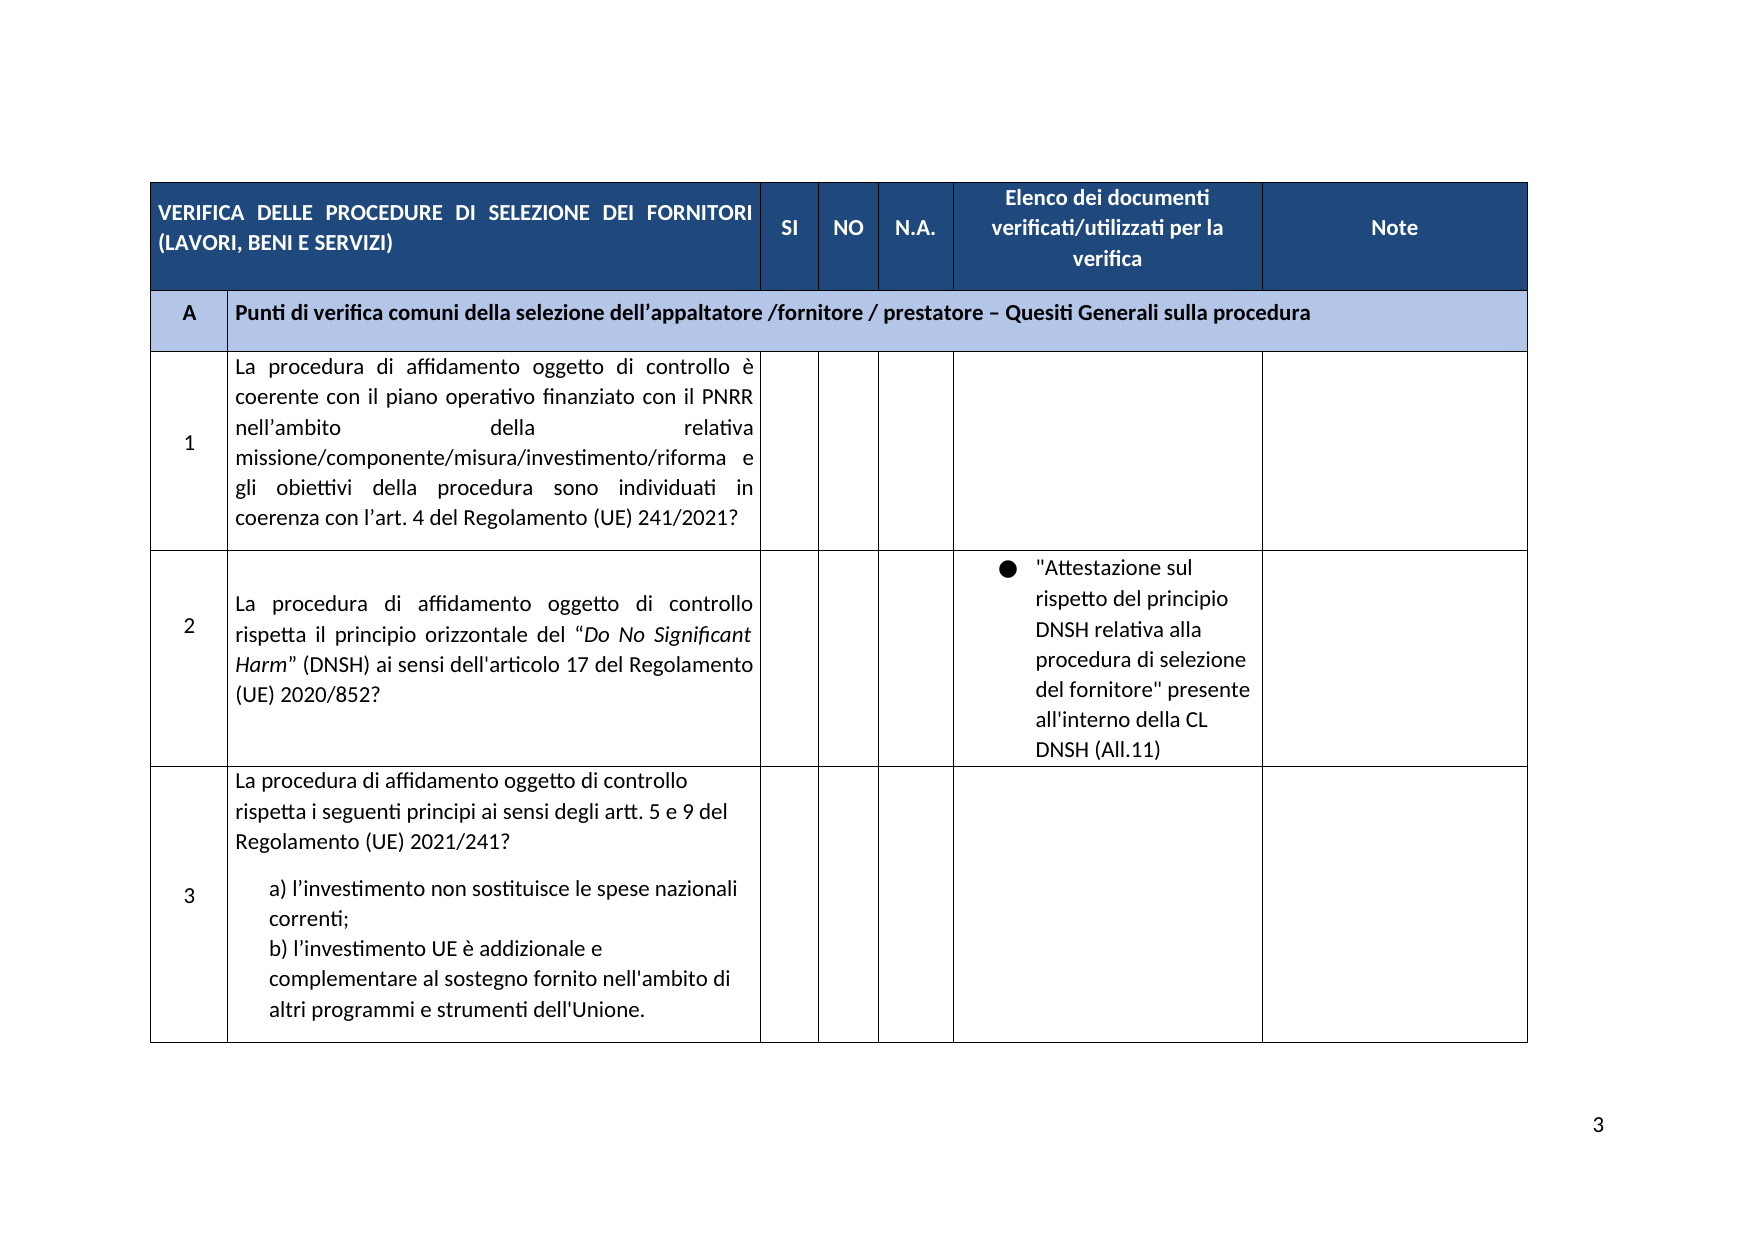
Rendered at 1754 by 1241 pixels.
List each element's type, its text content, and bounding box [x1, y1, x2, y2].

table_header SI [761, 183, 818, 290]
table_header Elenco dei documenti verificati/utilizzati per la verifica [954, 183, 1262, 290]
table_cell "Attestazione sul rispetto del principio DNSH relativa alla procedura di selezione del fornitore" presente all'interno della CL DNSH (All.11) [954, 551, 1262, 766]
table_cell [819, 767, 878, 1042]
table_cell [879, 551, 953, 766]
table_cell La procedura di affidamento oggetto di controllo è coerente con il piano operativo finanziato con il PNRR nell’ambito della relativa missione/componente/misura/investimento/riforma e gli obiettivi della procedura sono individuati in coerenza con l’art. 4 del Regolamento (UE) 241/2021? [228, 352, 760, 550]
table_cell [1263, 767, 1527, 1042]
table_cell [761, 352, 818, 550]
table_header VERIFICA DELLE PROCEDURE DI SELEZIONE DEI FORNITORI (LAVORI, BENI E SERVIZI) [151, 183, 760, 290]
table_cell [954, 352, 1262, 550]
table_cell [819, 551, 878, 766]
table_cell La procedura di affidamento oggetto di controllo rispetta il principio orizzontale del “Do No Significant Harm” (DNSH) ai sensi dell'articolo 17 del Regolamento (UE) 2020/852? [228, 551, 760, 766]
table_cell 1 [151, 352, 227, 550]
table_header N.A. [879, 183, 953, 290]
table_cell [761, 767, 818, 1042]
table_cell [1263, 352, 1527, 550]
table_cell La procedura di affidamento oggetto di controllo rispetta i seguenti principi ai sensi degli artt. 5 e 9 del Regolamento (UE) 2021/241? a) l’investimento non sostituisce le spese nazionali correnti; b) l’investimento UE è addizionale e complementare al sostegno fornito nell'ambito di altri programmi e strumenti dell'Unione. [228, 767, 760, 1042]
table_cell 2 [151, 551, 227, 766]
table_cell A [151, 291, 227, 351]
table_header NO [819, 183, 878, 290]
table_cell 3 [151, 767, 227, 1042]
table_cell [879, 767, 953, 1042]
table_cell [761, 551, 818, 766]
table_cell [1263, 551, 1527, 766]
table_cell Punti di verifica comuni della selezione dell’appaltatore /fornitore / prestatore – Quesiti Generali sulla procedura [228, 291, 1527, 351]
table_cell [954, 767, 1262, 1042]
table_cell [879, 352, 953, 550]
table_cell [819, 352, 878, 550]
table_header Note [1263, 183, 1527, 290]
